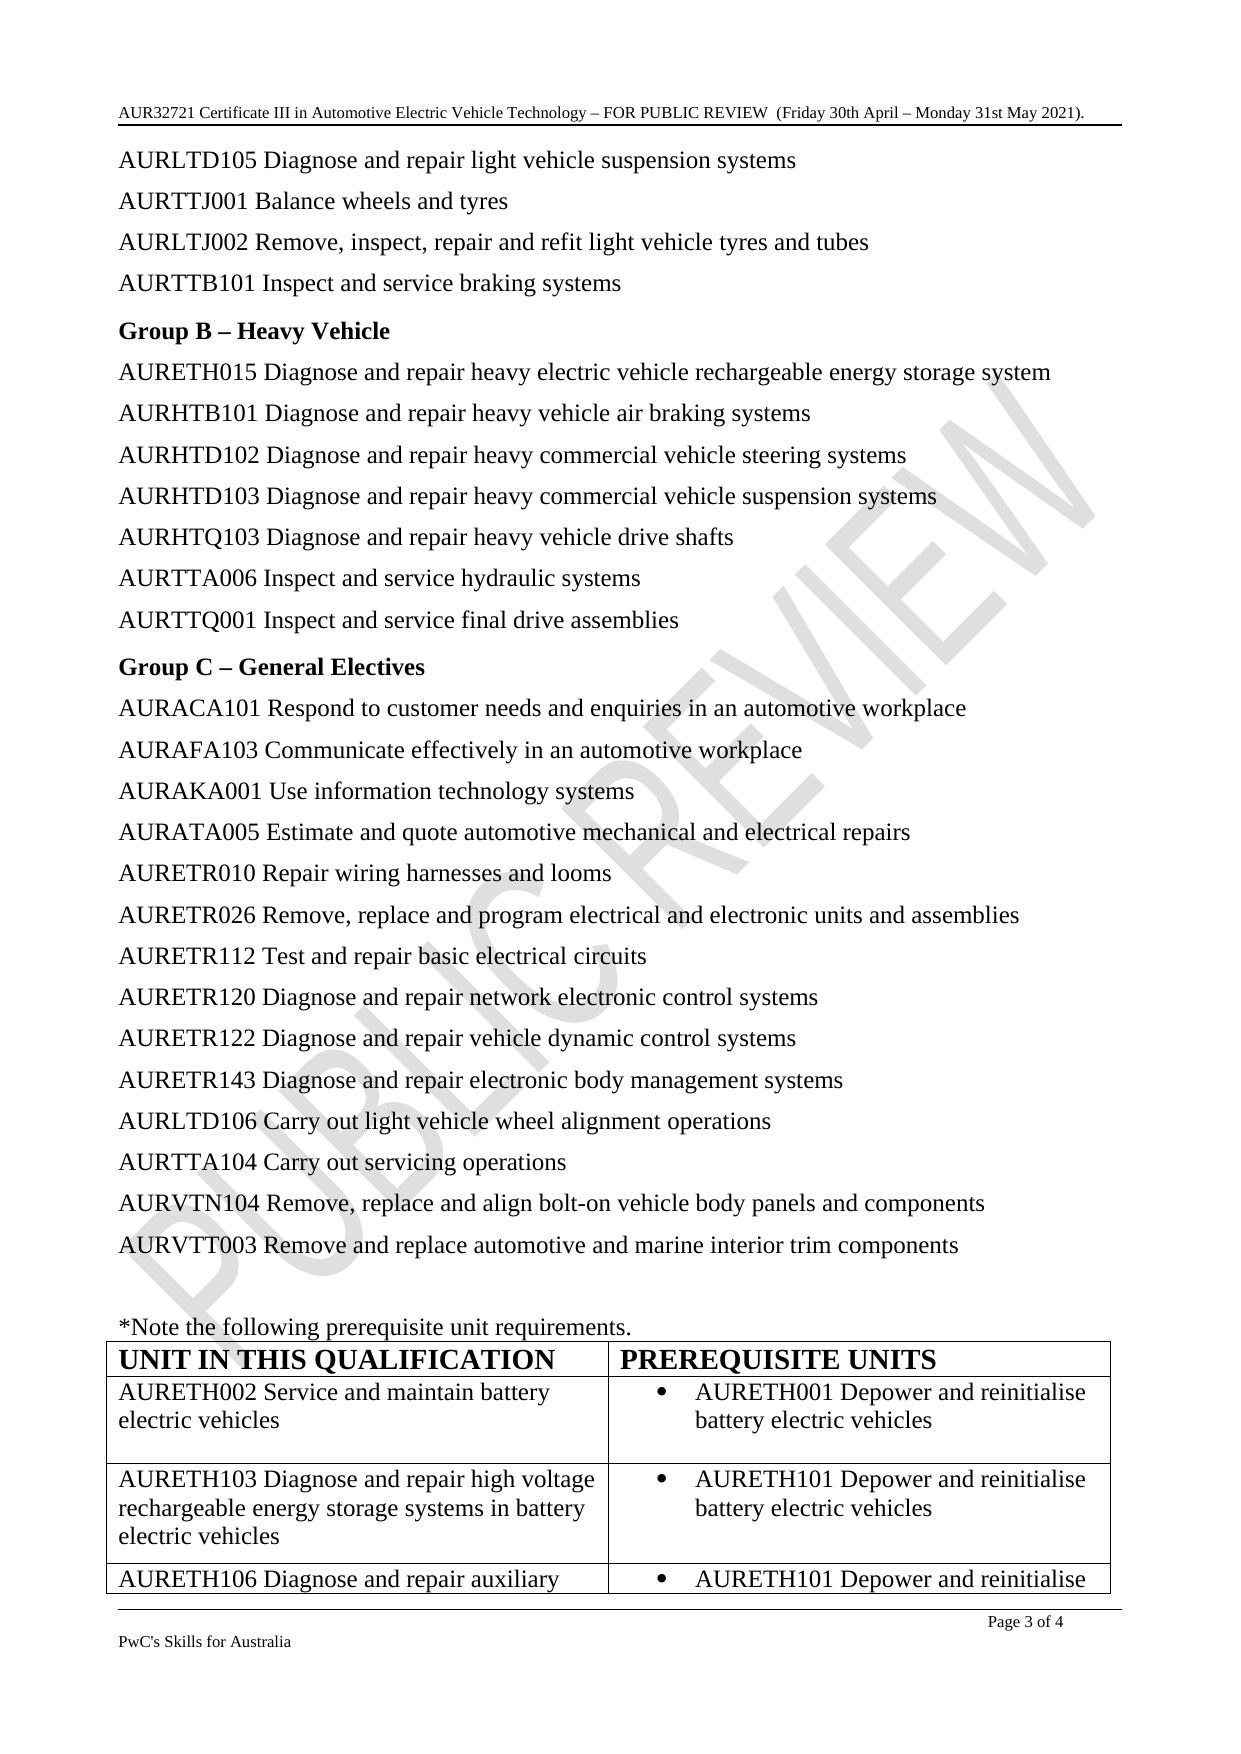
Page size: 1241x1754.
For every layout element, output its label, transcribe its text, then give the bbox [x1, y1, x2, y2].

text *Note the following prerequisite unit requirements. [118, 1312, 1122, 1341]
text AURAKA001 Use information technology systems [118, 776, 1122, 805]
text AURHTQ103 Diagnose and repair heavy vehicle drive shafts [118, 522, 1122, 551]
text AURHTD102 Diagnose and repair heavy commercial vehicle steering systems [118, 440, 1122, 468]
table_cell AURETH101 Depower and reinitialise battery electric vehicles [609, 1464, 1110, 1563]
text AURACA101 Respond to customer needs and enquiries in an automotive workplace [118, 693, 1122, 722]
text AURETR010 Repair wiring harnesses and looms [118, 858, 1122, 887]
table_cell AURETH002 Service and maintain battery electric vehicles [107, 1377, 608, 1463]
text AURTTA104 Carry out servicing operations [118, 1147, 1122, 1176]
text AURAFA103 Communicate effectively in an automotive workplace [118, 735, 1122, 763]
text AURHTB101 Diagnose and repair heavy vehicle air braking systems [118, 398, 1122, 427]
text AURHTD103 Diagnose and repair heavy commercial vehicle suspension systems [118, 481, 1122, 510]
text AURETR120 Diagnose and repair network electronic control systems [118, 982, 1122, 1011]
table_cell AURETH001 Depower and reinitialise battery electric vehicles [609, 1377, 1110, 1463]
table_cell AURETH103 Diagnose and repair high voltage rechargeable energy storage systems in battery electric vehicles [107, 1464, 608, 1563]
text AURTTA006 Inspect and service hydraulic systems [118, 563, 1122, 592]
text AURVTN104 Remove, replace and align bolt-on vehicle body panels and components [118, 1188, 1122, 1217]
text AURTTB101 Inspect and service braking systems [118, 268, 1122, 297]
text AURTTJ001 Balance wheels and tyres [118, 186, 1122, 215]
text AURTTQ001 Inspect and service final drive assemblies [118, 605, 1122, 633]
text AURETR143 Diagnose and repair electronic body management systems [118, 1065, 1122, 1093]
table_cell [107, 1564, 608, 1592]
subtitle Group C – General Electives [118, 652, 1122, 681]
subtitle Group B – Heavy Vehicle [118, 316, 1122, 345]
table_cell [609, 1564, 1110, 1592]
text AURVTT003 Remove and replace automotive and marine interior trim components [118, 1230, 1122, 1258]
table_header UNIT IN THIS QUALIFICATION [107, 1342, 608, 1376]
text AURETR122 Diagnose and repair vehicle dynamic control systems [118, 1023, 1122, 1052]
text AURLTD105 Diagnose and repair light vehicle suspension systems [118, 145, 1122, 173]
table_header PREREQUISITE UNITS [609, 1342, 1110, 1376]
text AURETR026 Remove, replace and program electrical and electronic units and assemblies [118, 900, 1122, 928]
text AURATA005 Estimate and quote automotive mechanical and electrical repairs [118, 817, 1122, 846]
text AURETH015 Diagnose and repair heavy electric vehicle rechargeable energy storage system [118, 357, 1122, 386]
text AURLTD106 Carry out light vehicle wheel alignment operations [118, 1106, 1122, 1135]
text AURETR112 Test and repair basic electrical circuits [118, 941, 1122, 970]
text AURLTJ002 Remove, inspect, repair and refit light vehicle tyres and tubes [118, 227, 1122, 256]
